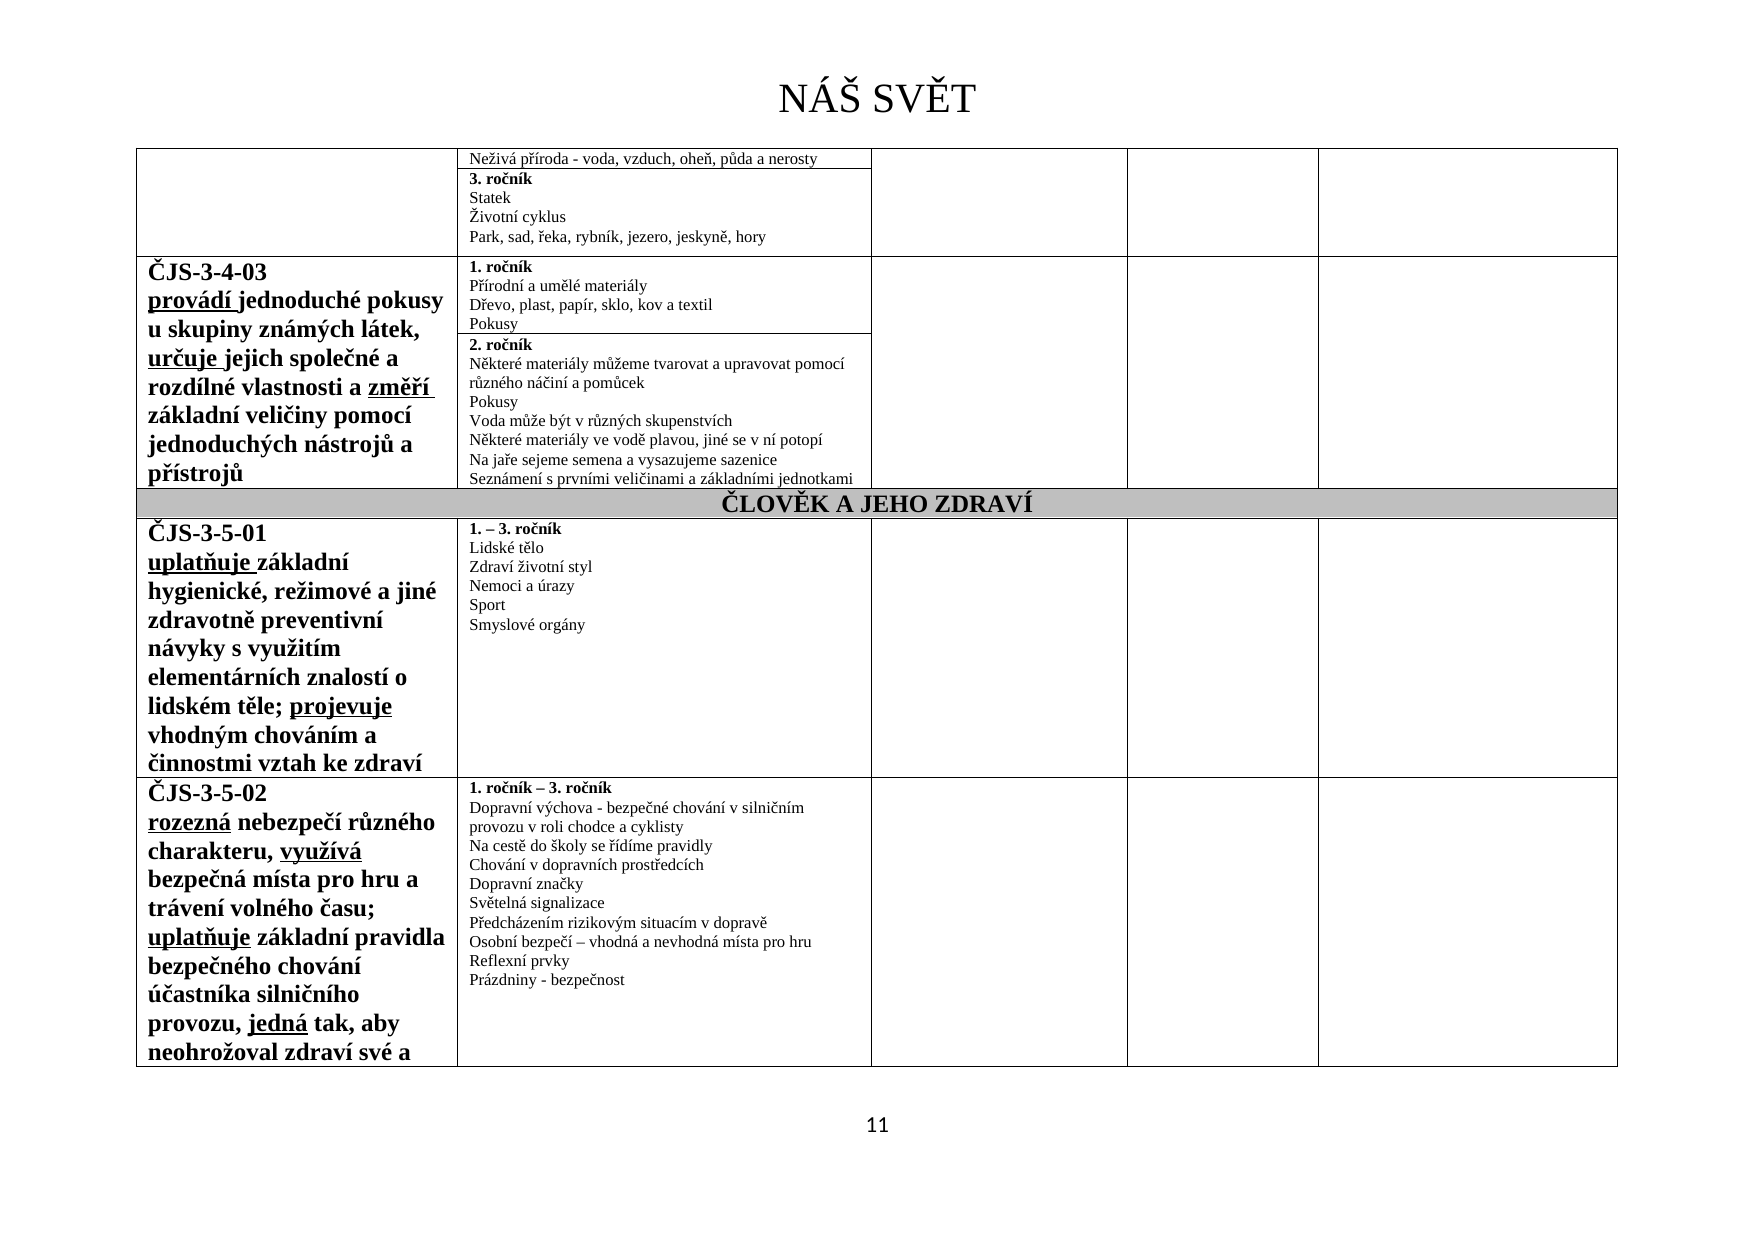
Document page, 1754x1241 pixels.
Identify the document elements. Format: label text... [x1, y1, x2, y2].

table_cell ČLOVĚK A JEHO ZDRAVÍ [137, 489, 1617, 517]
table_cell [137, 778, 457, 1066]
table_cell 3. ročník Statek Životní cyklus Park, sad, řeka, rybník, jezero, jeskyně, hory [458, 169, 871, 256]
table_cell [1128, 257, 1318, 488]
table_cell 1. – 3. ročník Lidské tělo Zdraví životní styl Nemoci a úrazy Sport Smyslové orgány [458, 519, 871, 777]
table_cell [1319, 257, 1617, 488]
table_cell 2. ročník Některé materiály můžeme tvarovat a upravovat pomocí různého náčiní a pomůcek Pokusy Voda může být v různých skupenstvích Některé materiály ve vodě plavou, jiné se v ní potopí Na jaře sejeme semena a vysazujeme sazenice Seznámení s prvními veličinami a základními jednotkami [458, 334, 871, 488]
table_cell 1. ročník Přírodní a umělé materiály Dřevo, plast, papír, sklo, kov a textil Pokusy [458, 257, 871, 333]
table_cell [1319, 519, 1617, 777]
table_cell [1128, 778, 1318, 1066]
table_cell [458, 778, 871, 1066]
table_cell ČJS-3-5-01 uplatňuje základní hygienické, režimové a jiné zdravotně preventivní návyky s využitím elementárních znalostí o lidském těle; projevuje vhodným chováním a činnostmi vztah ke zdraví [137, 519, 457, 777]
table_cell ČJS-3-4-03 provádí jednoduché pokusy u skupiny známých látek, určuje jejich společné a rozdílné vlastnosti a změří základní veličiny pomocí jednoduchých nástrojů a přístrojů [137, 257, 457, 488]
table_cell [872, 257, 1127, 488]
table_cell [872, 519, 1127, 777]
table_cell [1128, 519, 1318, 777]
table_cell [1319, 778, 1617, 1066]
table_cell [872, 778, 1127, 1066]
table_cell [458, 149, 871, 168]
